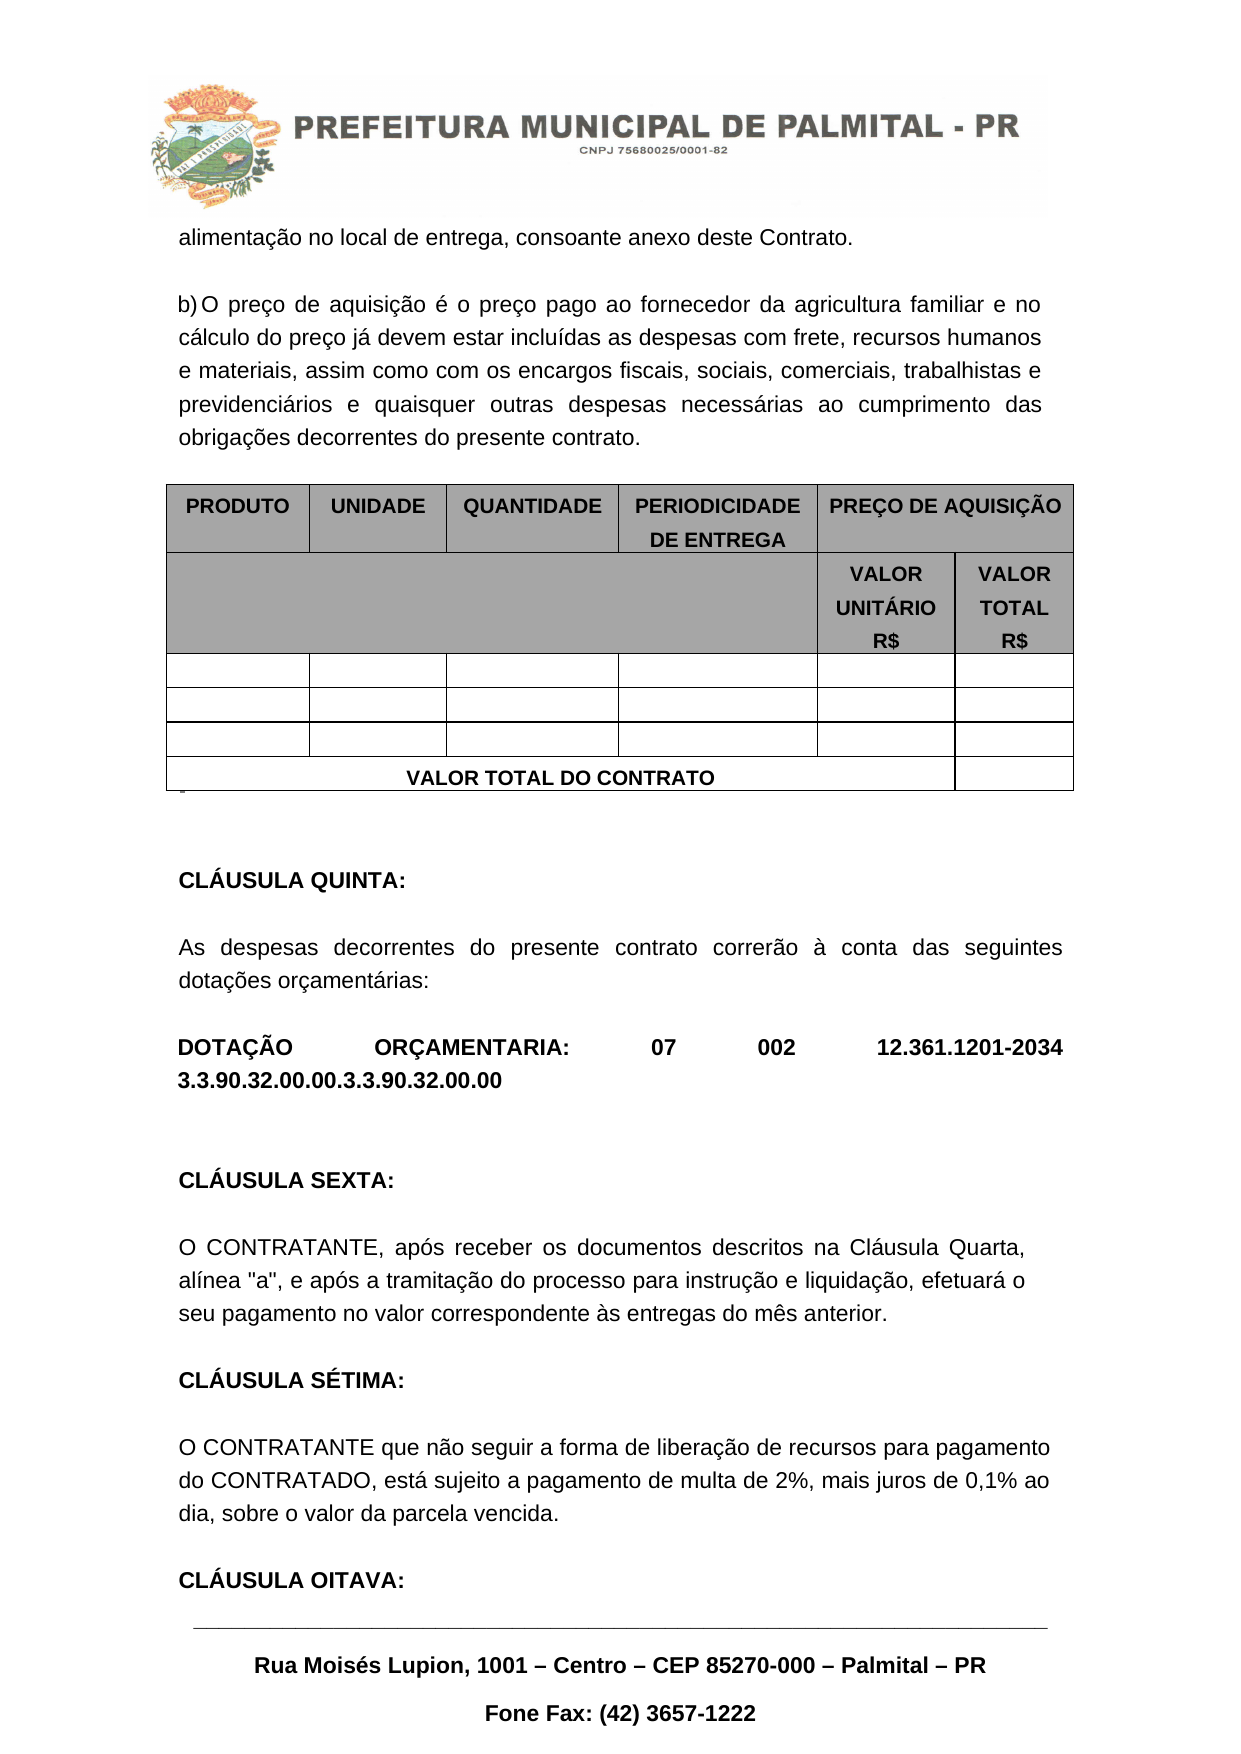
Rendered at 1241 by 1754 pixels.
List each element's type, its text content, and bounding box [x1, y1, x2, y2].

table_cell [167, 553, 817, 653]
table_cell [956, 688, 1073, 721]
table_cell [447, 654, 618, 687]
table_cell [956, 723, 1073, 756]
table_cell [447, 723, 618, 756]
table_header PERIODICIDADE DE ENTREGA [619, 485, 817, 552]
table_cell [167, 688, 309, 721]
table_cell VALOR UNITÁRIO R$ [818, 553, 954, 653]
text O CONTRATANTE que não seguir a forma de liberação de recursos para pagamento do CONTRATADO, está sujeito a pagamento de multa de 2%, mais juros de 0,1% ao dia, sobre o valor da parcela vencida. [178, 1427, 1051, 1527]
table_header QUANTIDADE [447, 485, 618, 552]
text CLÁUSULA SÉTIMA: [178, 1360, 1063, 1393]
table_cell [818, 688, 954, 721]
text O CONTRATANTE, após receber os documentos descritos na Cláusula Quarta, alínea "a", e após a tramitação do processo para instrução e liquidação, efetuará o seu pagamento no valor correspondente às entregas do mês anterior. [178, 1227, 1026, 1327]
text CLÁUSULA SEXTA: [178, 1160, 1063, 1193]
table_cell [619, 723, 817, 756]
text As despesas decorrentes do presente contrato correrão à conta das seguintes dotações orçamentárias: [178, 927, 1063, 993]
table_cell [818, 723, 954, 756]
table_header PREÇO DE AQUISIÇÃO [818, 485, 1073, 552]
table_cell [619, 654, 817, 687]
table_cell [310, 688, 446, 721]
table_cell [956, 654, 1073, 687]
table_cell [167, 654, 309, 687]
text CLÁUSULA QUINTA: [178, 860, 1063, 893]
table_cell VALOR TOTAL DO CONTRATO [167, 757, 954, 790]
table_cell [619, 688, 817, 721]
table_cell [956, 757, 1073, 790]
text CLÁUSULA OITAVA: [178, 1560, 1063, 1593]
table_cell [167, 723, 309, 756]
table_cell VALOR TOTAL R$ [956, 553, 1073, 653]
table_cell [447, 688, 618, 721]
table_header PRODUTO [167, 485, 309, 552]
table_header UNIDADE [310, 485, 446, 552]
picture [147, 75, 1048, 218]
table_cell [818, 654, 954, 687]
text DOTAÇÃO ORÇAMENTARIA: 07 002 12.361.1201-2034 3.3.90.32.00.00.3.3.90.32.00.00 [177, 1027, 1063, 1093]
table_cell [310, 723, 446, 756]
table_cell [310, 654, 446, 687]
list O preço de aquisição é o preço pago ao fornecedor da agricultura familiar e no cálculo do preço já devem estar incluídas as despesas com frete, recursos humanos e materiais, assim como com os encargos fiscais, sociais, comerciais, trabalhistas e previdenciários e quaisquer outras despesas necessárias ao cumprimento das obrigações decorrentes do presente contrato. [177, 284, 1042, 451]
